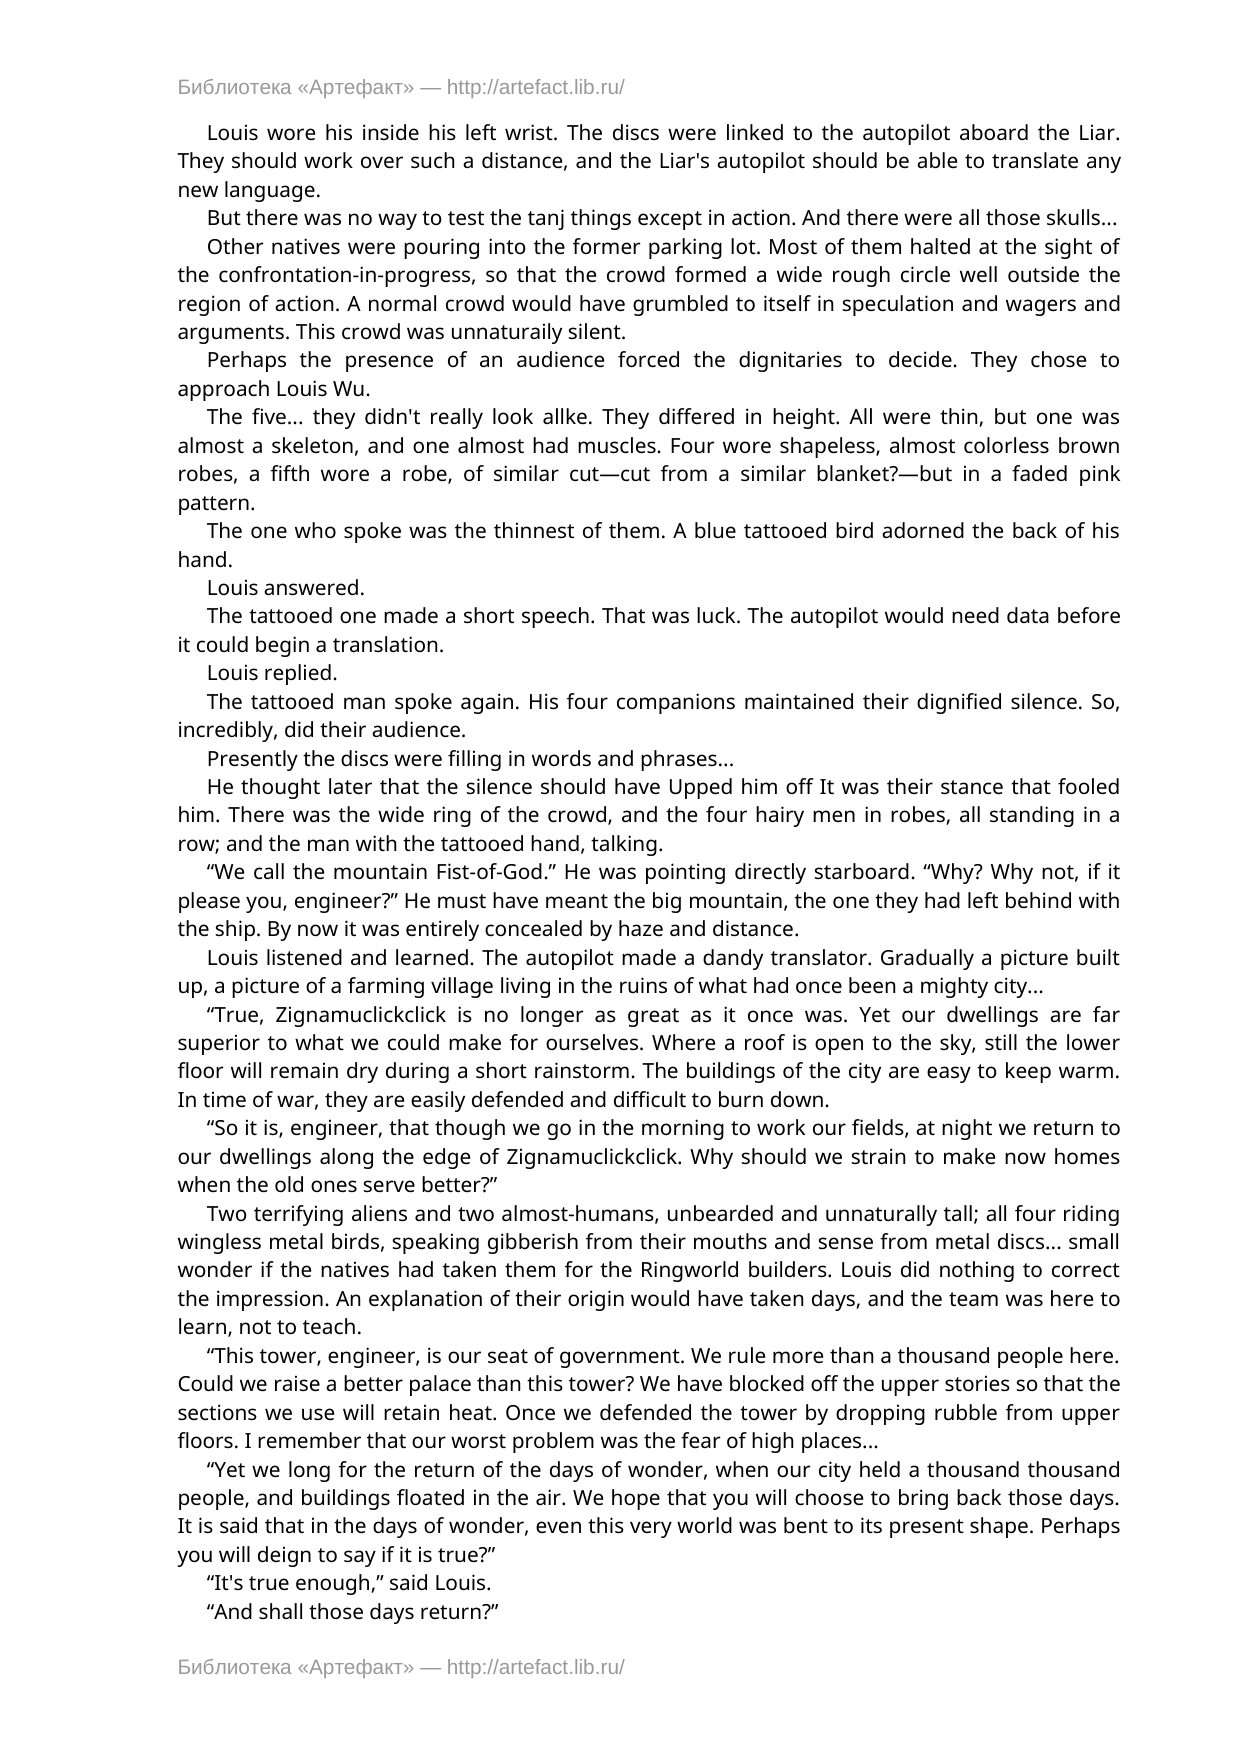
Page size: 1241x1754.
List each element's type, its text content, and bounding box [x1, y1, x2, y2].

text Two terrifying aliens and two almost-humans, unbearded and unnaturally tall; all four riding wingless metal birds, speaking gibberish from their mouths and sense from metal discs... small wonder if the natives had taken them for the Ringworld builders. Louis did nothing to correct the impression. An explanation of their origin would have taken days, and the team was here to learn, not to teach. [177, 1199, 1122, 1341]
text The tattooed one made a short speech. That was luck. The autopilot would need data before it could begin a translation. [177, 602, 1122, 658]
text Perhaps the presence of an audience forced the dignitaries to decide. They chose to approach Louis Wu. [177, 346, 1122, 402]
text “Yet we long for the return of the days of wonder, when our city held a thousand thousand people, and buildings floated in the air. We hope that you will choose to bring back those days. It is said that in the days of wonder, even this very world was bent to its present shape. Perhaps you will deign to say if it is true?” [177, 1455, 1122, 1568]
text The one who spoke was the thinnest of them. A blue tattooed bird adorned the back of his hand. [177, 516, 1122, 573]
text He thought later that the silence should have Upped him off It was their stance that fooled him. There was the wide ring of the crowd, and the four hairy men in robes, all standing in a row; and the man with the tattooed hand, talking. [177, 772, 1122, 857]
text Louis wore his inside his left wrist. The discs were linked to the autopilot aboard the Liar. They should work over such a distance, and the Liar's autopilot should be able to translate any new language. [177, 118, 1122, 203]
text Presently the discs were filling in words and phrases... [177, 744, 1122, 772]
text “This tower, engineer, is our seat of government. We rule more than a thousand people here. Could we raise a better palace than this tower? We have blocked off the upper stories so that the sections we use will retain heat. Once we defended the tower by dropping rubble from upper floors. I remember that our worst problem was the fear of high places... [177, 1341, 1122, 1455]
text “So it is, engineer, that though we go in the morning to work our fields, at night we return to our dwellings along the edge of Zignamuclickclick. Why should we strain to make now homes when the old ones serve better?” [177, 1113, 1122, 1199]
text “True, Zignamuclickclick is no longer as great as it once was. Yet our dwellings are far superior to what we could make for ourselves. Where a roof is open to the sky, still the lower floor will remain dry during a short rainstorm. The buildings of the city are easy to keep warm. In time of war, they are easily defended and difficult to burn down. [177, 1000, 1122, 1113]
text The five... they didn't really look allke. They differed in height. All were thin, but one was almost a skeleton, and one almost had muscles. Four wore shapeless, almost colorless brown robes, a fifth wore a robe, of similar cut—cut from a similar blanket?—but in a faded pink pattern. [177, 402, 1122, 516]
text “It's true enough,” said Louis. [177, 1568, 1122, 1597]
text Louis listened and learned. The autopilot made a dandy translator. Gradually a picture built up, a picture of a farming village living in the ruins of what had once been a mighty city... [177, 943, 1122, 1000]
text Louis answered. [177, 573, 1122, 602]
text But there was no way to test the tanj things except in action. And there were all those skulls... [177, 203, 1122, 232]
text Louis replied. [177, 658, 1122, 687]
text “We call the mountain Fist-of-God.” He was pointing directly starboard. “Why? Why not, if it please you, engineer?” He must have meant the big mountain, the one they had left behind with the ship. By now it was entirely concealed by haze and distance. [177, 857, 1122, 943]
text Other natives were pouring into the former parking lot. Most of them halted at the sight of the confrontation-in-progress, so that the crowd formed a wide rough circle well outside the region of action. A normal crowd would have grumbled to itself in speculation and wagers and arguments. This crowd was unnaturaily silent. [177, 232, 1122, 346]
text The tattooed man spoke again. His four companions maintained their dignified silence. So, incredibly, did their audience. [177, 687, 1122, 744]
text “And shall those days return?” [177, 1597, 1122, 1625]
